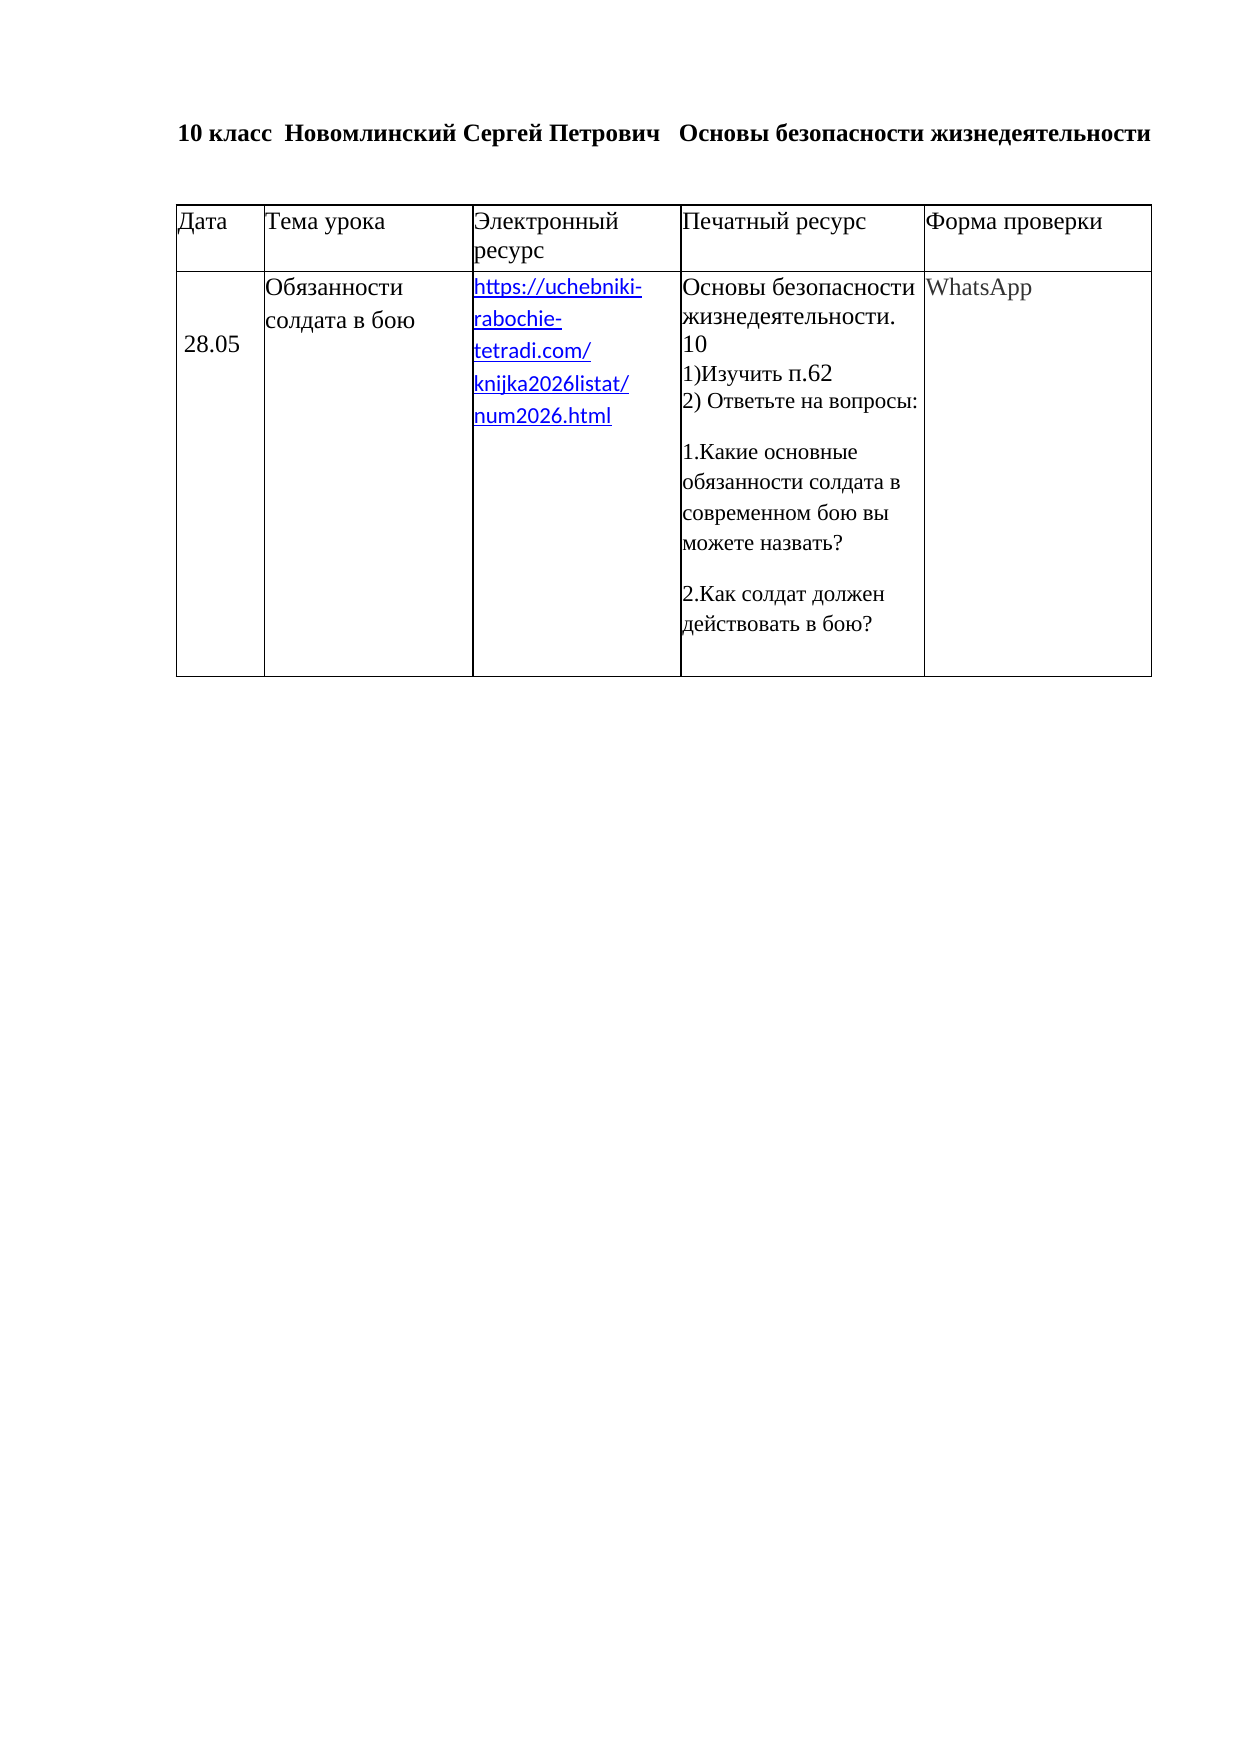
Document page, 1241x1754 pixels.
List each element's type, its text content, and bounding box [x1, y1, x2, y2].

text 10 класс Новомлинский Сергей Петрович Основы безопасности жизнедеятельности [177, 118, 1152, 147]
table_header Дата [177, 206, 264, 271]
table_cell 28.05 [177, 272, 264, 676]
table_header Электронный ресурс [474, 206, 680, 271]
table_header Тема урока [265, 206, 472, 271]
table_cell https://uchebniki-rabochie-tetradi.com/knijka2026listat/num2026.html [474, 272, 680, 676]
table_cell Основы безопасности жизнедеятельности. 10 1)Изучить п.62 2) Ответьте на вопросы: 1.Какие основные обязанности солдата в современном бою вы можете назвать? 2.Как солдат должен действовать в бою? [682, 272, 924, 676]
table_header Форма проверки [925, 206, 1151, 271]
table_cell WhatsApp [925, 272, 1151, 676]
table_header Печатный ресурс [682, 206, 924, 271]
table_cell Обязанности солдата в бою [265, 272, 472, 676]
